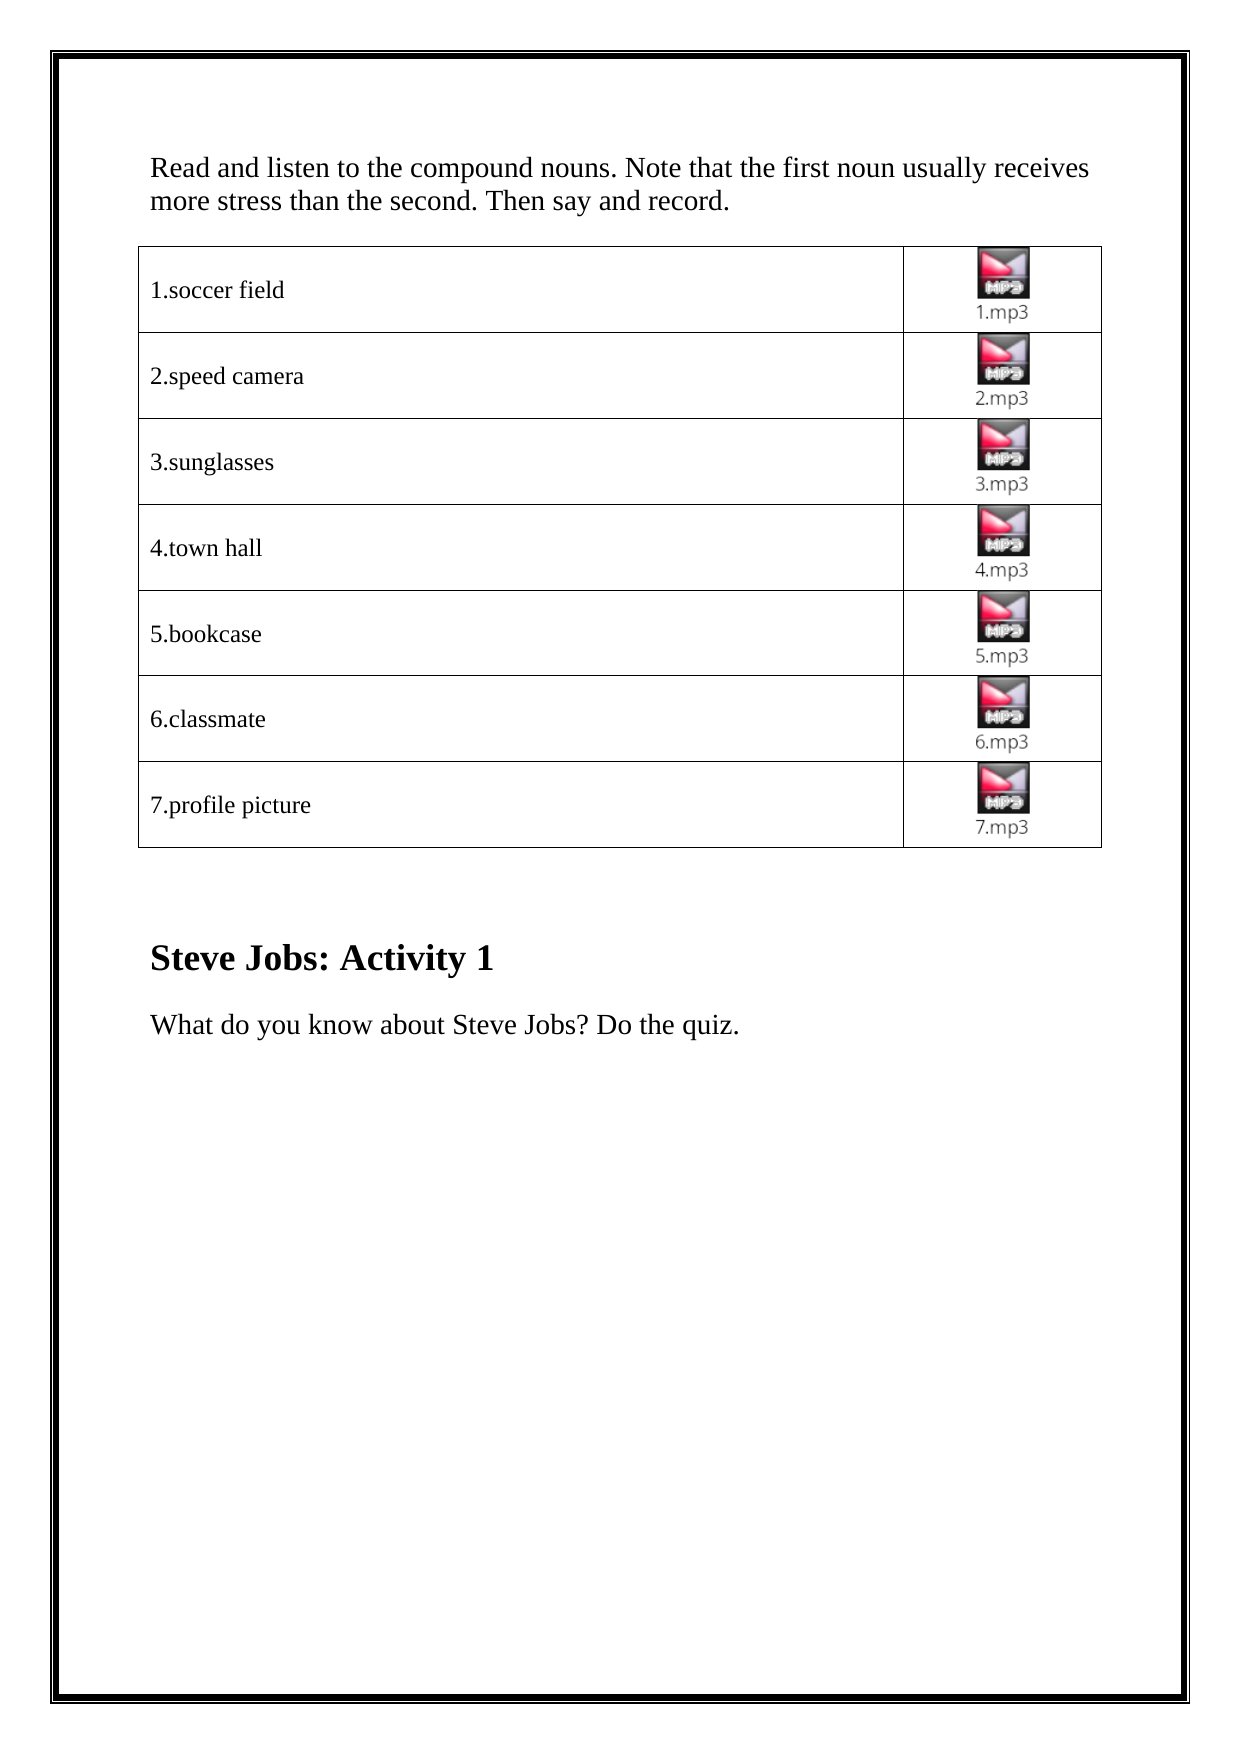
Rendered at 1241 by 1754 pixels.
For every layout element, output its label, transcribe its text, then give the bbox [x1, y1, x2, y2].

table_header [904, 247, 1101, 332]
table_cell 2.speed camera [139, 333, 903, 418]
table_cell 4.town hall [139, 505, 903, 589]
table_cell [904, 505, 1101, 589]
text Read and listen to the compound nouns. Note that the first noun usually receives more stress than the second. Then say and record. [150, 150, 1090, 217]
table_cell 6.classmate [139, 676, 903, 761]
table_header 1.soccer field [139, 247, 903, 332]
text Steve Jobs: Activity 1 [150, 935, 1090, 978]
table_cell 5.bookcase [139, 591, 903, 675]
table_cell [904, 333, 1101, 418]
table_cell [904, 762, 1101, 847]
table_cell [904, 676, 1101, 761]
table_cell 7.profile picture [139, 762, 903, 847]
text What do you know about Steve Jobs? Do the quiz. [150, 1007, 1090, 1041]
table_cell 3.sunglasses [139, 419, 903, 504]
table_cell [904, 419, 1101, 504]
table_cell [904, 591, 1101, 675]
